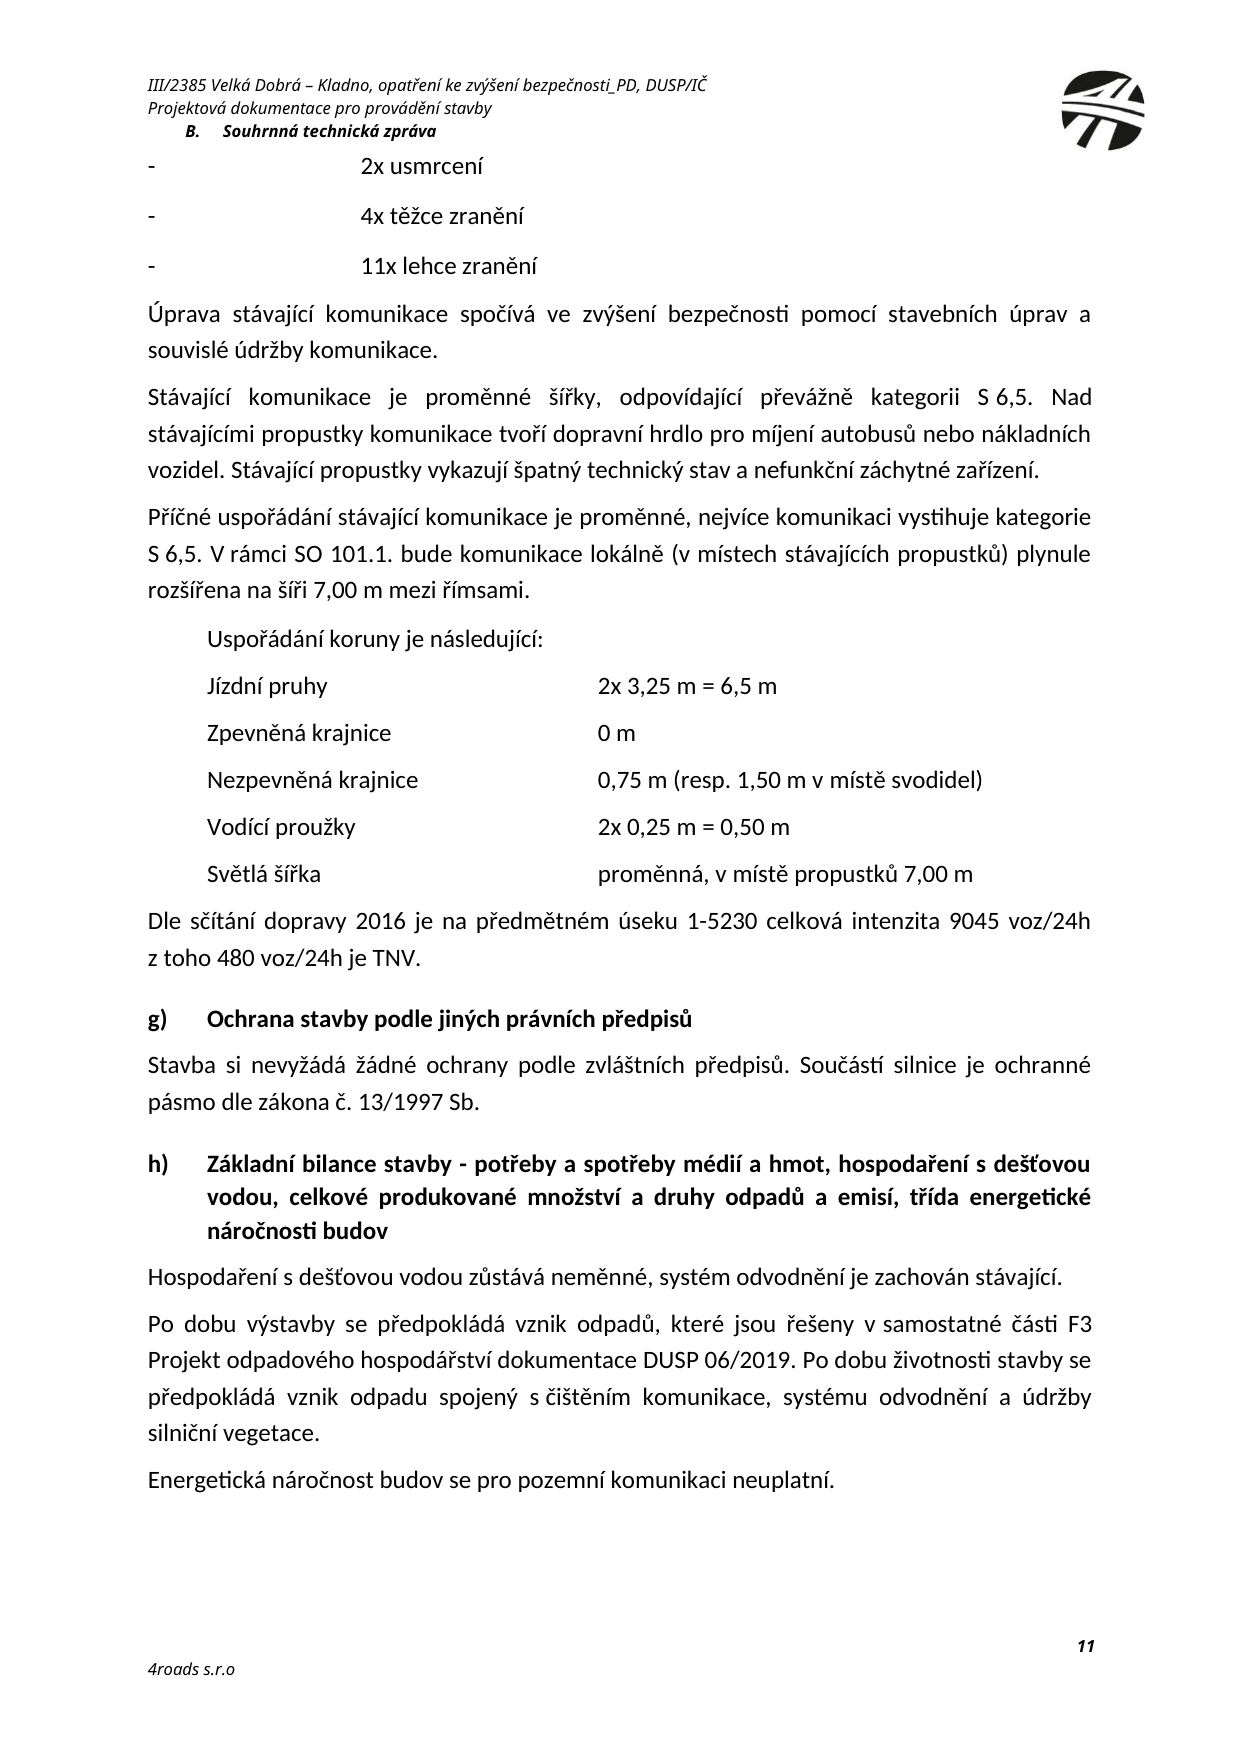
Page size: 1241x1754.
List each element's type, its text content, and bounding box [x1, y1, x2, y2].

text Dle sčítání dopravy 2016 je na předmětném úseku 1-5230 celková intenzita 9045 voz/24h z toho 480 voz/24h je TNV. [148, 905, 1092, 972]
text Stavba si nevyžádá žádné ochrany podle zvláštních předpisů. Součástí silnice je ochranné pásmo dle zákona č. 13/1997 Sb. [148, 1049, 1092, 1117]
text Uspořádání koruny je následující: [148, 623, 1092, 654]
subtitle 11x lehce zranění [148, 248, 1092, 281]
text Hospodaření s dešťovou vodou zůstává neměnné, systém odvodnění je zachován stávající. [148, 1261, 1092, 1291]
text Zpevněná krajnice 0 m [148, 717, 1092, 748]
text Příčné uspořádání stávající komunikace je proměnné, nejvíce komunikaci vystihuje kategorie S 6,5. V rámci SO 101.1. bude komunikace lokálně (v místech stávajících propustků) plynule rozšířena na šíři 7,00 m mezi římsami. [148, 501, 1092, 605]
text Po dobu výstavby se předpokládá vznik odpadů, které jsou řešeny v samostatné části F3 Projekt odpadového hospodářství dokumentace DUSP 06/2019. Po dobu životnosti stavby se předpokládá vznik odpadu spojený s čištěním komunikace, systému odvodnění a údržby silniční vegetace. [148, 1308, 1092, 1448]
subtitle Základní bilance stavby - potřeby a spotřeby médií a hmot, hospodaření s dešťovou vodou, celkové produkované množství a druhy odpadů a emisí, třída energetické náročnosti budov [148, 1148, 1092, 1245]
text Stávající komunikace je proměnné šířky, odpovídající převážně kategorii S 6,5. Nad stávajícími propustky komunikace tvoří dopravní hrdlo pro míjení autobusů nebo nákladních vozidel. Stávající propustky vykazují špatný technický stav a nefunkční záchytné zařízení. [148, 381, 1092, 485]
text Energetická náročnost budov se pro pozemní komunikaci neuplatní. [148, 1464, 1092, 1495]
text Jízdní pruhy 2x 3,25 m = 6,5 m [148, 671, 1092, 701]
picture [1053, 63, 1153, 159]
text Nezpevněná krajnice 0,75 m (resp. 1,50 m v místě svodidel) [148, 764, 1092, 795]
text Světlá šířka proměnná, v místě propustků 7,00 m [207, 858, 1092, 889]
text Úprava stávající komunikace spočívá ve zvýšení bezpečnosti pomocí stavebních úprav a souvislé údržby komunikace. [148, 298, 1092, 365]
subtitle 2x usmrcení [148, 148, 1092, 181]
subtitle Ochrana stavby podle jiných právních předpisů [148, 1003, 1092, 1034]
text Vodící proužky 2x 0,25 m = 0,50 m [148, 811, 1092, 842]
subtitle 4x těžce zranění [148, 198, 1092, 231]
